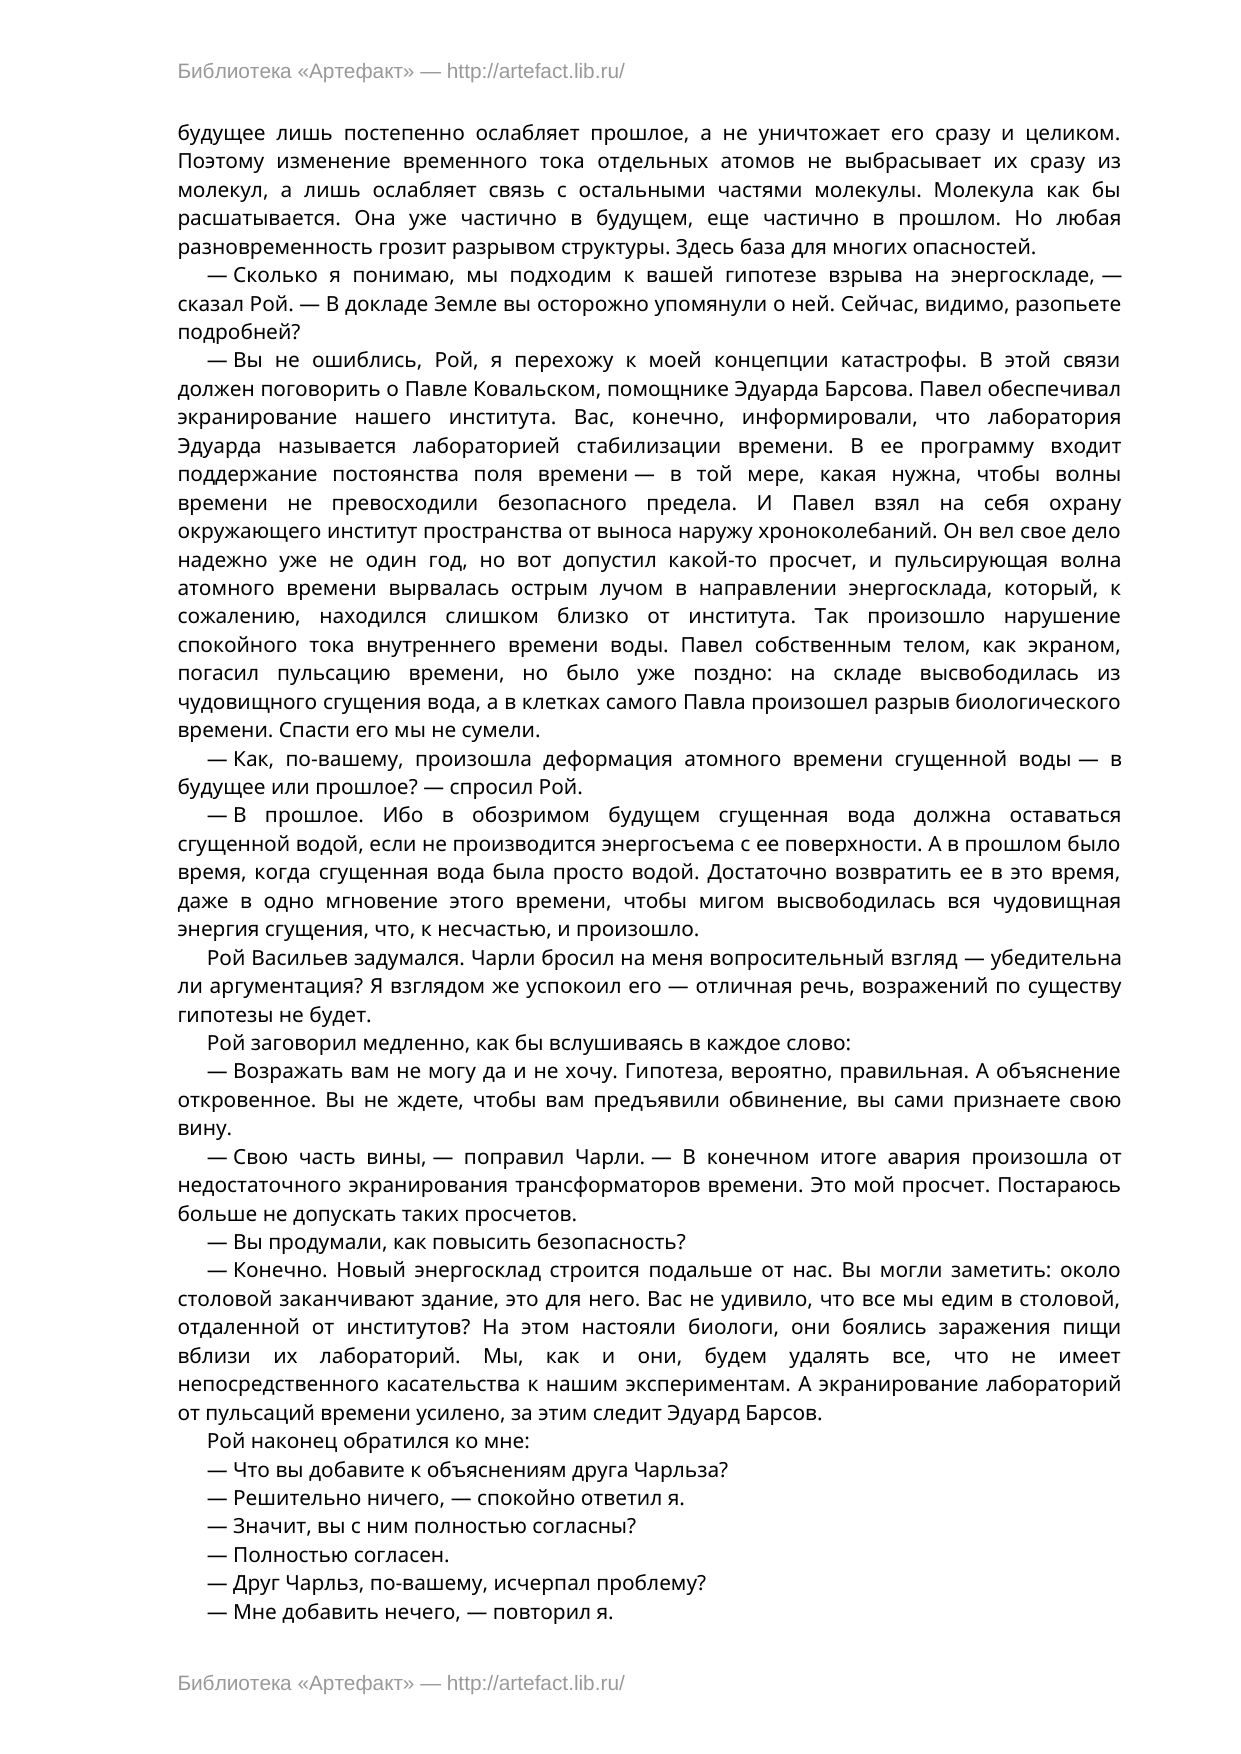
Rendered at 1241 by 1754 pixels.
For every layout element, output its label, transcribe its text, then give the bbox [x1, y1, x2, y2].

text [177, 118, 1122, 260]
text — Как, по-вашему, произошла деформация атомного времени сгущенной воды — в будущее или прошлое? — спросил Рой. [177, 744, 1122, 801]
text — Что вы добавите к объяснениям друга Чарльза? [177, 1455, 1122, 1483]
text — Возражать вам не могу да и не хочу. Гипотеза, вероятно, правильная. А объяснение откровенное. Вы не ждете, чтобы вам предъявили обвинение, вы сами признаете свою вину. [177, 1057, 1122, 1142]
text Рой Васильев задумался. Чарли бросил на меня вопросительный взгляд — убедительна ли аргументация? Я взглядом же успокоил его — отличная речь, возражений по существу гипотезы не будет. [177, 943, 1122, 1028]
text — Вы не ошиблись, Рой, я перехожу к моей концепции катастрофы. В этой связи должен поговорить о Павле Ковальском, помощнике Эдуарда Барсова. Павел обеспечивал экранирование нашего института. Вас, конечно, информировали, что лаборатория Эдуарда называется лабораторией стабилизации времени. В ее программу входит поддержание постоянства поля времени — в той мере, какая нужна, чтобы волны времени не превосходили безопасного предела. И Павел взял на себя охрану окружающего институт пространства от выноса наружу хроноколебаний. Он вел свое дело надежно уже не один год, но вот допустил какой-то просчет, и пульсирующая волна атомного времени вырвалась острым лучом в направлении энергосклада, который, к сожалению, находился слишком близко от института. Так произошло нарушение спокойного тока внутреннего времени воды. Павел собственным телом, как экраном, погасил пульсацию времени, но было уже поздно: на складе высвободилась из чудовищного сгущения вода, а в клетках самого Павла произошел разрыв биологического времени. Спасти его мы не сумели. [177, 346, 1122, 744]
text — Свою часть вины, — поправил Чарли. — В конечном итоге авария произошла от недостаточного экранирования трансформаторов времени. Это мой просчет. Постараюсь больше не допускать таких просчетов. [177, 1142, 1122, 1227]
text — Мне добавить нечего, — повторил я. [177, 1597, 1122, 1625]
text — Друг Чарльз, по-вашему, исчерпал проблему? [177, 1568, 1122, 1597]
text — В прошлое. Ибо в обозримом будущем сгущенная вода должна оставаться сгущенной водой, если не производится энергосъема с ее поверхности. А в прошлом было время, когда сгущенная вода была просто водой. Достаточно возвратить ее в это время, даже в одно мгновение этого времени, чтобы мигом высвободилась вся чудовищная энергия сгущения, что, к несчастью, и произошло. [177, 801, 1122, 943]
text — Решительно ничего, — спокойно ответил я. [177, 1483, 1122, 1512]
text Рой наконец обратился ко мне: [177, 1426, 1122, 1455]
text — Полностью согласен. [177, 1540, 1122, 1568]
text — Вы продумали, как повысить безопасность? [177, 1227, 1122, 1256]
text Рой заговорил медленно, как бы вслушиваясь в каждое слово: [177, 1028, 1122, 1057]
text — Конечно. Новый энергосклад строится подальше от нас. Вы могли заметить: около столовой заканчивают здание, это для него. Вас не удивило, что все мы едим в столовой, отдаленной от институтов? На этом настояли биологи, они боялись заражения пищи вблизи их лабораторий. Мы, как и они, будем удалять все, что не имеет непосредственного касательства к нашим экспериментам. А экранирование лабораторий от пульсаций времени усилено, за этим следит Эдуард Барсов. [177, 1256, 1122, 1426]
text — Сколько я понимаю, мы подходим к вашей гипотезе взрыва на энергоскладе, — сказал Рой. — В докладе Земле вы осторожно упомянули о ней. Сейчас, видимо, разопьете подробней? [177, 260, 1122, 346]
text — Значит, вы с ним полностью согласны? [177, 1512, 1122, 1540]
